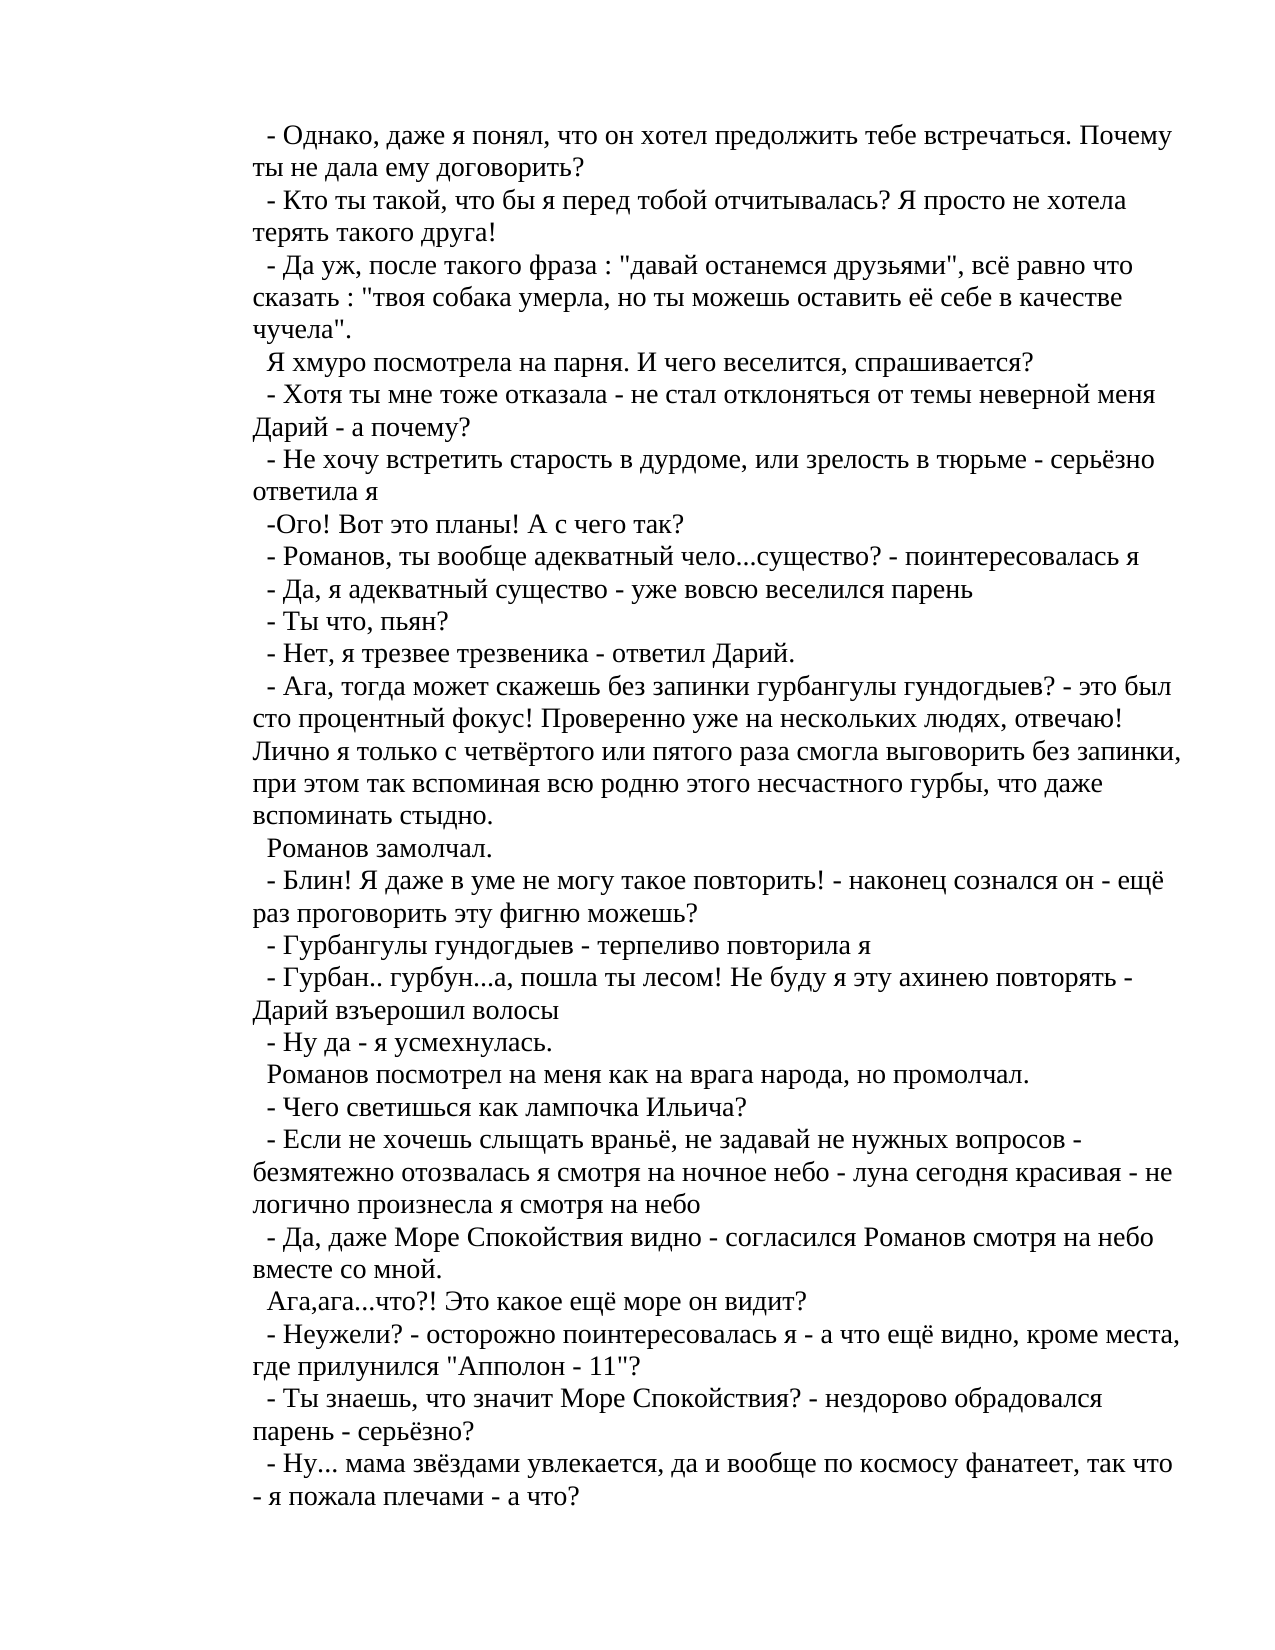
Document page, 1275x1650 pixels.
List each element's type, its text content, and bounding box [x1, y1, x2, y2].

text - Нет, я трезвее трезвеника - ответил Дарий. [252, 636, 1186, 669]
text - Романов, ты вообще адекватный чело...существо? - поинтересовалась я [252, 539, 1186, 572]
text - Кто ты такой, что бы я перед тобой отчитывалась? Я просто не хотела терять такого друга! [252, 183, 1186, 248]
text - Если не хочешь слыщать враньё, не задавай не нужных вопросов - безмятежно отозвалась я смотря на ночное небо - луна сегодня красивая - не логично произнесла я смотря на небо [252, 1122, 1186, 1219]
text - Хотя ты мне тоже отказала - не стал отклоняться от темы неверной меня Дарий - а почему? [252, 377, 1186, 442]
text - Неужели? - осторожно поинтересовалась я - а что ещё видно, кроме места, где прилунился "Апполон - 11"? [252, 1317, 1186, 1382]
text Я хмуро посмотрела на парня. И чего веселится, спрашивается? [252, 345, 1186, 377]
text -Ого! Вот это планы! А с чего так? [252, 507, 1186, 539]
text Романов посмотрел на меня как на врага народа, но промолчал. [252, 1058, 1186, 1090]
text Романов замолчал. [252, 831, 1186, 863]
text - Чего светишься как лампочка Ильича? [252, 1090, 1186, 1122]
text - Ты знаешь, что значит Море Спокойствия? - нездорово обрадовался парень - серьёзно? [252, 1382, 1186, 1446]
text - Ага, тогда может скажешь без запинки гурбангулы гундогдыев? - это был сто процентный фокус! Проверенно уже на нескольких людях, отвечаю! Лично я только с четвёртого или пятого раза смогла выговорить без запинки, при этом так вспоминая всю родню этого несчастного гурбы, что даже вспоминать стыдно. [252, 669, 1186, 831]
text - Ты что, пьян? [252, 604, 1186, 636]
text - Да, я адекватный существо - уже вовсю веселился парень [252, 572, 1186, 604]
text - Однако, даже я понял, что он хотел предолжить тебе встречаться. Почему ты не дала ему договорить? [252, 118, 1186, 183]
text - Да уж, после такого фраза : "давай останемся друзьями", всё равно что сказать : "твоя собака умерла, но ты можешь оставить её себе в качестве чучела". [252, 248, 1186, 345]
text - Не хочу встретить старость в дурдоме, или зрелость в тюрьме - серьёзно ответила я [252, 442, 1186, 507]
text - Гурбангулы гундогдыев - терпеливо повторила я [252, 928, 1186, 960]
text - Ну... мама звёздами увлекается, да и вообще по космосу фанатеет, так что - я пожала плечами - а что? [252, 1446, 1186, 1511]
text - Ну да - я усмехнулась. [252, 1025, 1186, 1058]
text Ага,ага...что?! Это какое ещё море он видит? [252, 1284, 1186, 1317]
text - Гурбан.. гурбун...а, пошла ты лесом! Не буду я эту ахинею повторять - Дарий взъерошил волосы [252, 960, 1186, 1025]
text - Блин! Я даже в уме не могу такое повторить! - наконец сознался он - ещё раз проговорить эту фигню можешь? [252, 863, 1186, 928]
text - Да, даже Море Спокойствия видно - согласился Романов смотря на небо вместе со мной. [252, 1219, 1186, 1284]
